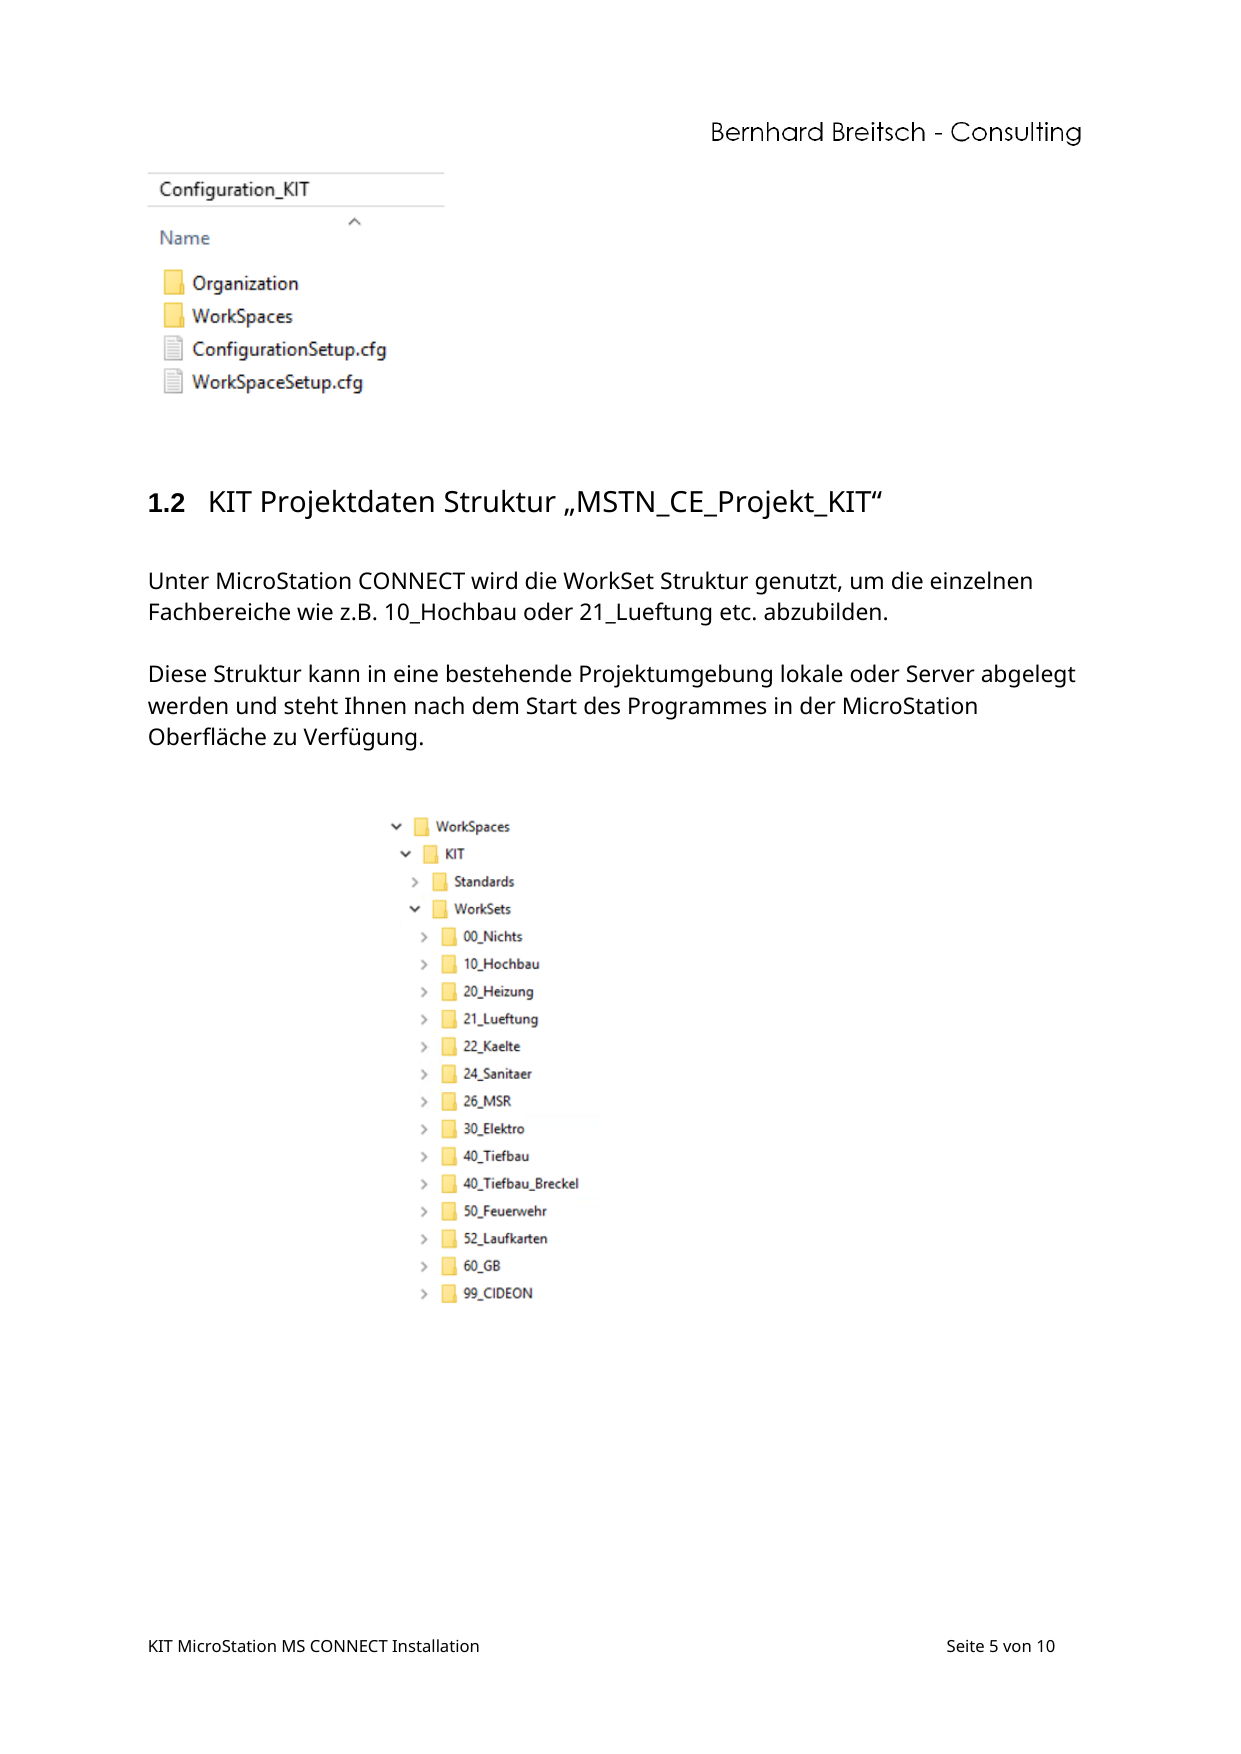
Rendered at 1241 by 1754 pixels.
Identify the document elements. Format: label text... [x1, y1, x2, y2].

picture [366, 814, 712, 1304]
text Diese Struktur kann in eine bestehende Projektumgebung lokale oder Server abgelegt werden und steht Ihnen nach dem Start des Programmes in der MicroStation Oberfläche zu Verfügung. [148, 658, 1093, 752]
picture [147, 168, 445, 425]
picture [706, 114, 1085, 149]
subtitle KIT Projektdaten Struktur „MSTN_CE_Projekt_KIT“ [148, 481, 1093, 521]
text Unter MicroStation CONNECT wird die WorkSet Struktur genutzt, um die einzelnen Fachbereiche wie z.B. 10_Hochbau oder 21_Lueftung etc. abzubilden. [148, 565, 1093, 627]
